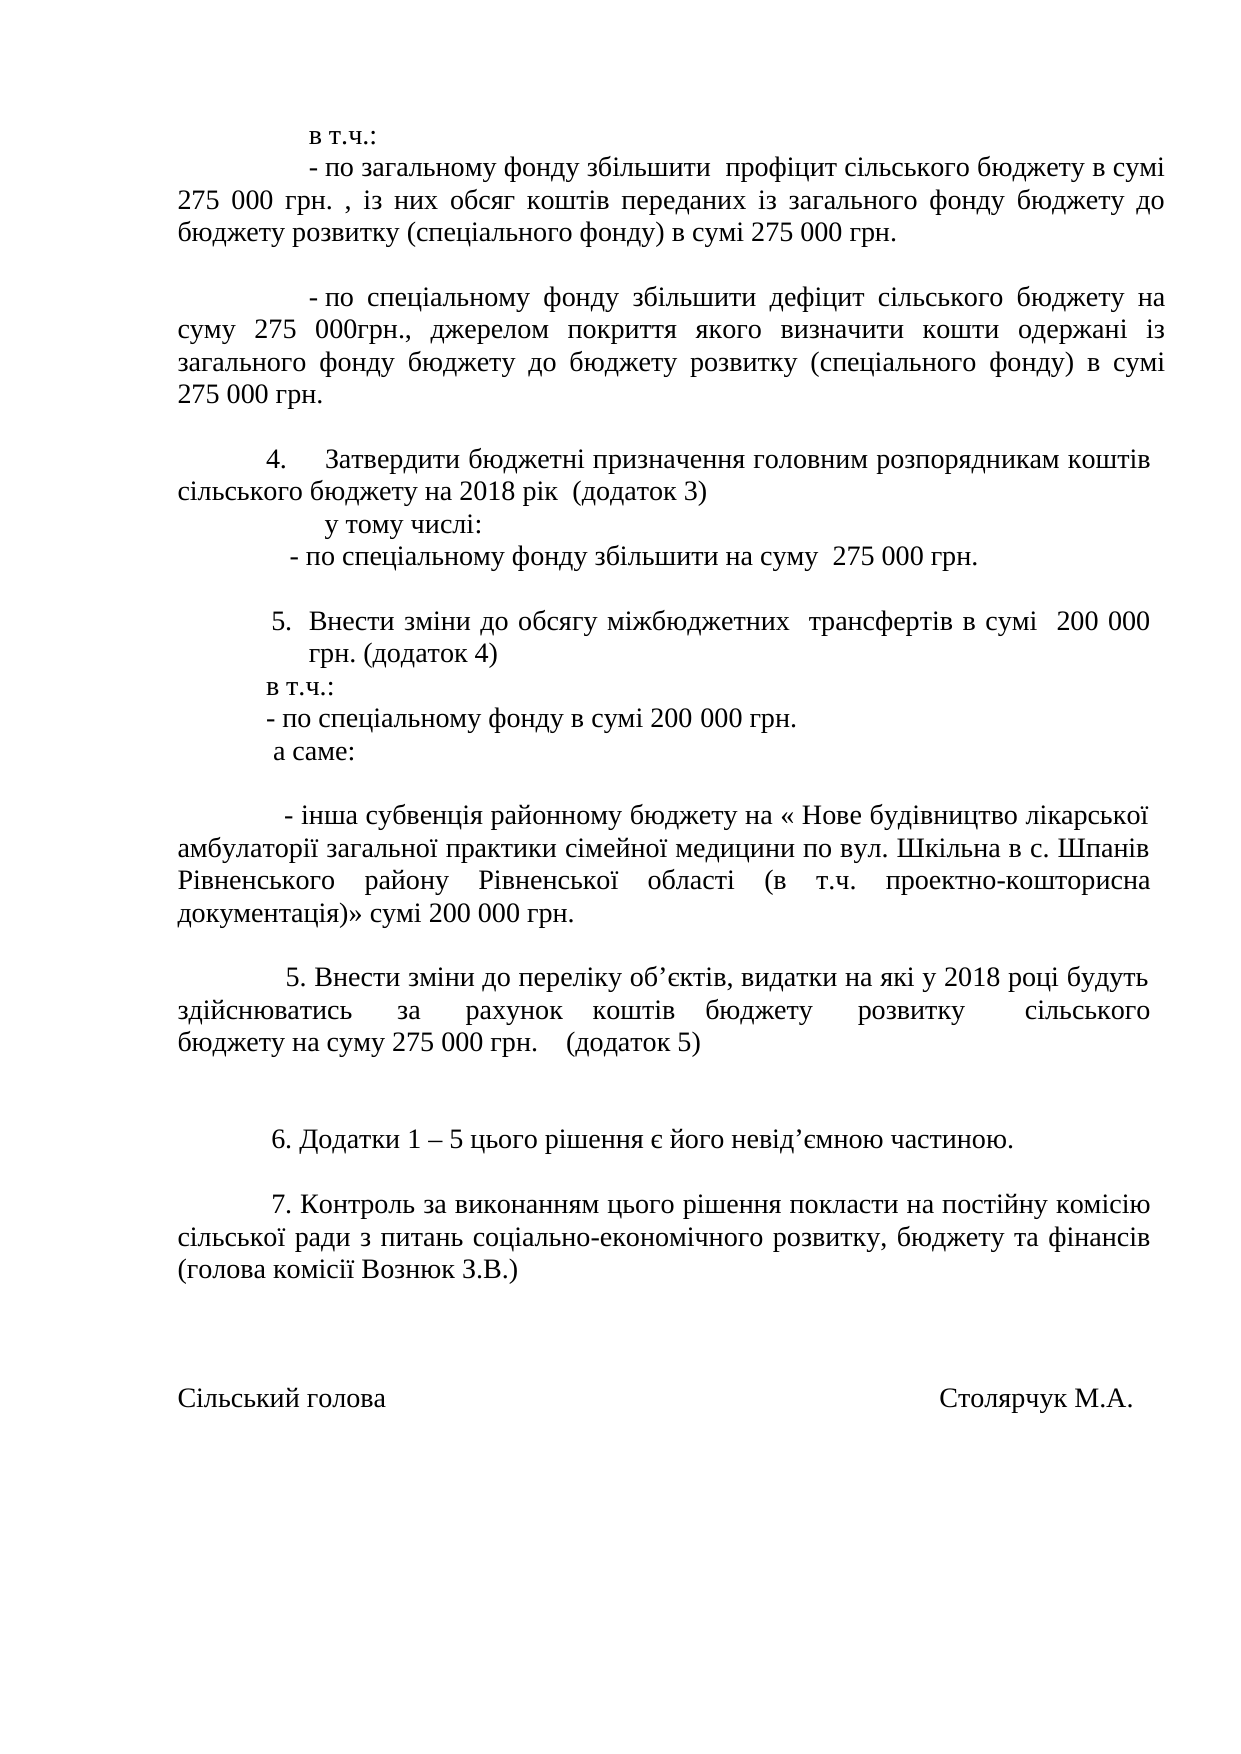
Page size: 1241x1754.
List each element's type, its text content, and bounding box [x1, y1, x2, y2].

text 7. Контроль за виконанням цього рішення покласти на постійну комісію сільської ради з питань соціально-економічного розвитку, бюджету та фінансів (голова комісії Вознюк З.В.) [177, 1187, 1152, 1284]
list у тому числі: [303, 507, 1152, 539]
list в т.ч.: [266, 669, 1152, 701]
list Затвердити бюджетні призначення головним розпорядникам коштів сільського бюджету на 2018 рік (додаток 3) [177, 442, 1152, 507]
list Внести зміни до обсягу міжбюджетних трансфертів в сумі 200 000 грн. (додаток 4) [271, 604, 1152, 669]
list в т.ч.: [308, 118, 1167, 151]
text 6. Додатки 1 – 5 цього рішення є його невід’ємною частиною. [177, 1122, 1152, 1155]
text - інша субвенція районному бюджету на « Нове будівництво лікарської амбулаторії загальної практики сімейної медицини по вул. Шкільна в с. Шпанів Рівненського району Рівненської області (в т.ч. проектно-кошторисна документація)» сумі 200 000 грн. [177, 798, 1152, 928]
list а саме: [266, 734, 1152, 766]
text 5. Внести зміни до переліку об’єктів, видатки на які у 2018 році будуть здійснюватись за рахунок коштів бюджету розвитку сільського бюджету на суму 275 000 грн. (додаток 5) [177, 960, 1152, 1058]
text Сільський голова Столярчук М.А. [177, 1382, 1152, 1414]
text - по спеціальному фонду збільшити на суму 275 000 грн. [177, 539, 1167, 572]
list по загальному фонду збільшити профіцит сільського бюджету в сумі 275 000 грн. , із них обсяг коштів переданих із загального фонду бюджету до бюджету розвитку (спеціального фонду) в сумі 275 000 грн. [177, 151, 1167, 248]
list - по спеціальному фонду в сумі 200 000 грн. [266, 701, 1152, 734]
list по спеціальному фонду збільшити дефіцит сільського бюджету на суму 275 000грн., джерелом покриття якого визначити кошти одержані із загального фонду бюджету до бюджету розвитку (спеціального фонду) в сумі 275 000 грн. [177, 280, 1167, 410]
